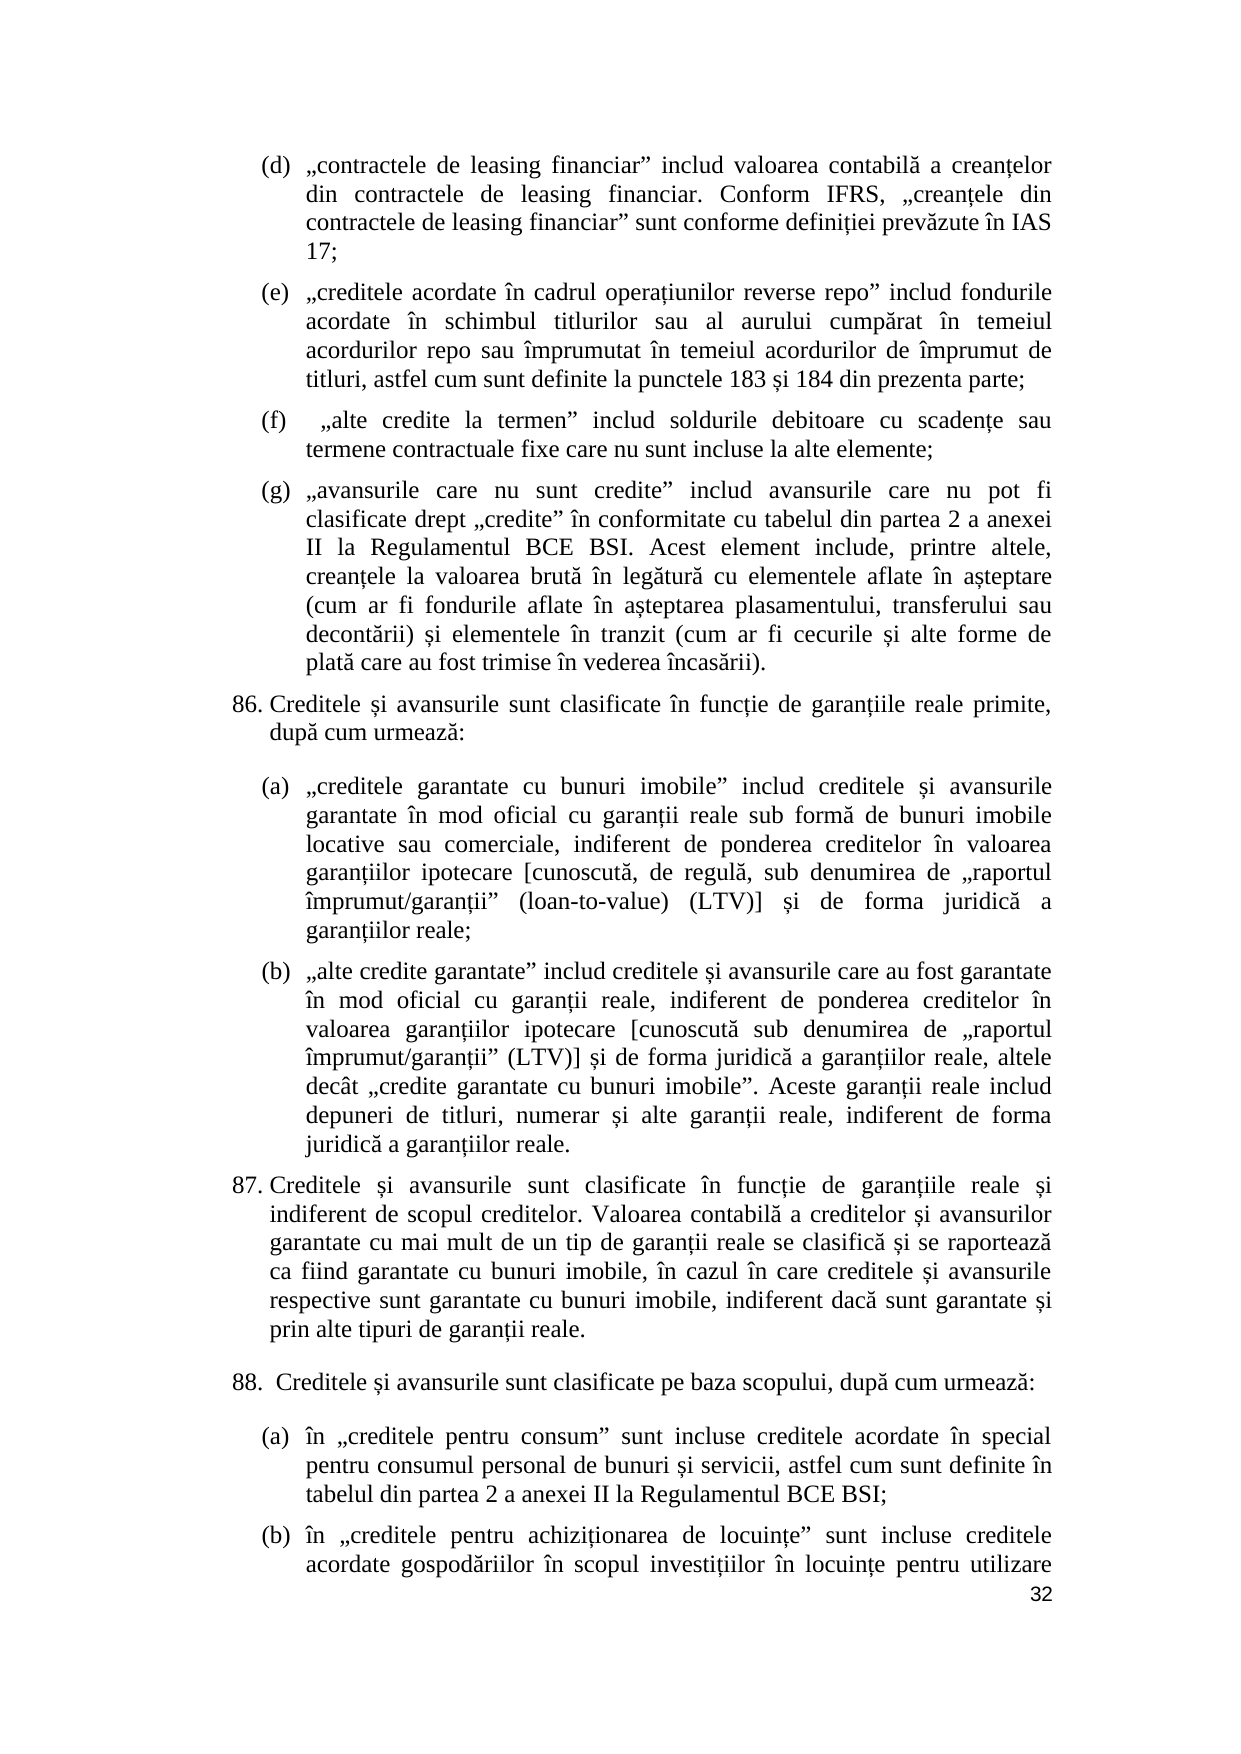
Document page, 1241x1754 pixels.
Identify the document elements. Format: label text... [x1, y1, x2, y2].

list „creditele garantate cu bunuri imobile” includ creditele și avansurile garantate în mod oficial cu garanții reale sub formă de bunuri imobile locative sau comerciale, indiferent de ponderea creditelor în valoarea garanțiilor ipotecare [cunoscută, de regulă, sub denumirea de „raportul împrumut/garanții” (loan-to-value) (LTV)] și de forma juridică a garanțiilor reale; [261, 771, 1053, 944]
list „creditele acordate în cadrul operațiunilor reverse repo” includ fondurile acordate în schimbul titlurilor sau al aurului cumpărat în temeiul acordurilor repo sau împrumutat în temeiul acordurilor de împrumut de titluri, astfel cum sunt definite la punctele 183 și 184 din prezenta parte; [261, 277, 1053, 392]
list „avansurile care nu sunt credite” includ avansurile care nu pot fi clasificate drept „credite” în conformitate cu tabelul din partea 2 a anexei II la Regulamentul BCE BSI. Acest element include, printre altele, creanțele la valoarea brută în legătură cu elementele aflate în așteptare (cum ar fi fondurile aflate în așteptarea plasamentului, transferului sau decontării) și elementele în tranzit (cum ar fi cecurile și alte forme de plată care au fost trimise în vederea încasării). [261, 475, 1053, 676]
text Creditele și avansurile sunt clasificate în funcție de garanțiile reale și indiferent de scopul creditelor. Valoarea contabilă a creditelor și avansurilor garantate cu mai mult de un tip de garanții reale se clasifică și se raportează ca fiind garantate cu bunuri imobile, în cazul în care creditele și avansurile respective sunt garantate cu bunuri imobile, indiferent dacă sunt garantate și prin alte tipuri de garanții reale. [232, 1170, 1053, 1342]
list „contractele de leasing financiar” includ valoarea contabilă a creanțelor din contractele de leasing financiar. Conform IFRS, „creanțele din contractele de leasing financiar” sunt conforme definiției prevăzute în IAS 17; [261, 150, 1053, 265]
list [261, 1520, 1053, 1577]
list „alte credite garantate” includ creditele și avansurile care au fost garantate în mod oficial cu garanții reale, indiferent de ponderea creditelor în valoarea garanțiilor ipotecare [cunoscută sub denumirea de „raportul împrumut/garanții” (LTV)] și de forma juridică a garanțiilor reale, altele decât „credite garantate cu bunuri imobile”. Aceste garanții reale includ depuneri de titluri, numerar și alte garanții reale, indiferent de forma juridică a garanțiilor reale. [261, 956, 1053, 1157]
text Creditele și avansurile sunt clasificate pe baza scopului, după cum urmează: [232, 1367, 1053, 1396]
text Creditele și avansurile sunt clasificate în funcție de garanțiile reale primite, după cum urmează: [232, 689, 1053, 746]
list „alte credite la termen” includ soldurile debitoare cu scadențe sau termene contractuale fixe care nu sunt incluse la alte elemente; [261, 405, 1053, 462]
list în „creditele pentru consum” sunt incluse creditele acordate în special pentru consumul personal de bunuri și servicii, astfel cum sunt definite în tabelul din partea 2 a anexei II la Regulamentul BCE BSI; [261, 1421, 1053, 1507]
